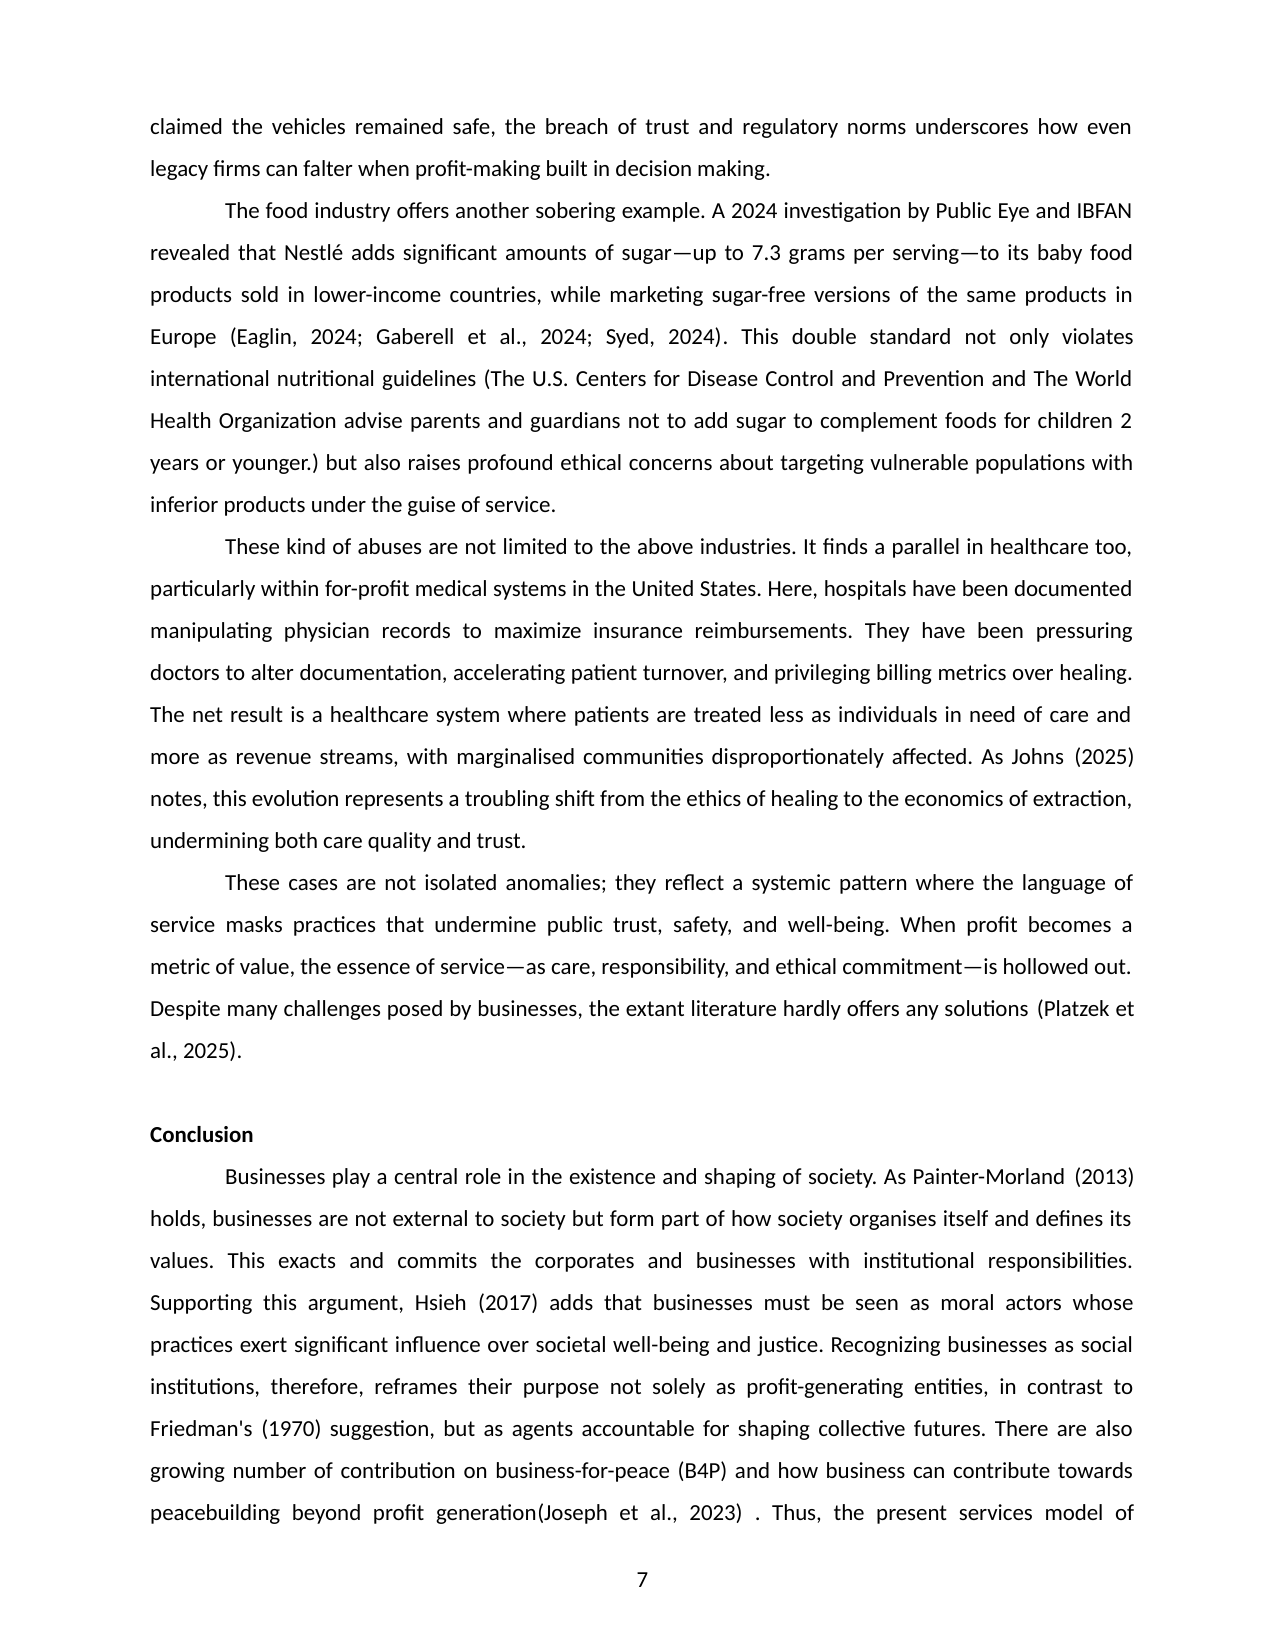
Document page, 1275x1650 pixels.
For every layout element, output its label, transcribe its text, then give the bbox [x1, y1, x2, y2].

text The food industry offers another sobering example. A 2024 investigation by Public Eye and IBFAN revealed that Nestlé adds significant amounts of sugar—up to 7.3 grams per serving—to its baby food products sold in lower-income countries, while marketing sugar-free versions of the same products in Europe (Eaglin, 2024; Gaberell et al., 2024; Syed, 2024). This double standard not only violates international nutritional guidelines (The U.S. Centers for Disease Control and Prevention and The World Health Organization advise parents and guardians not to add sugar to complement foods for children 2 years or younger.) but also raises profound ethical concerns about targeting vulnerable populations with inferior products under the guise of service. [150, 196, 1134, 518]
text These cases are not isolated anomalies; they reflect a systemic pattern where the language of service masks practices that undermine public trust, safety, and well-being. When profit becomes a metric of value, the essence of service—as care, responsibility, and ethical commitment—is hollowed out. Despite many challenges posed by businesses, the extant literature hardly offers any solutions (Platzek et al., 2025). [150, 868, 1134, 1064]
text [150, 112, 1134, 182]
text These kind of abuses are not limited to the above industries. It finds a parallel in healthcare too, particularly within for-profit medical systems in the United States. Here, hospitals have been documented manipulating physician records to maximize insurance reimbursements. They have been pressuring doctors to alter documentation, accelerating patient turnover, and privileging billing metrics over healing. The net result is a healthcare system where patients are treated less as individuals in need of care and more as revenue streams, with marginalised communities disproportionately affected. As Johns (2025) notes, this evolution represents a troubling shift from the ethics of healing to the economics of extraction, undermining both care quality and trust. [150, 532, 1134, 854]
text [150, 1162, 1134, 1526]
text Conclusion [150, 1120, 1134, 1148]
